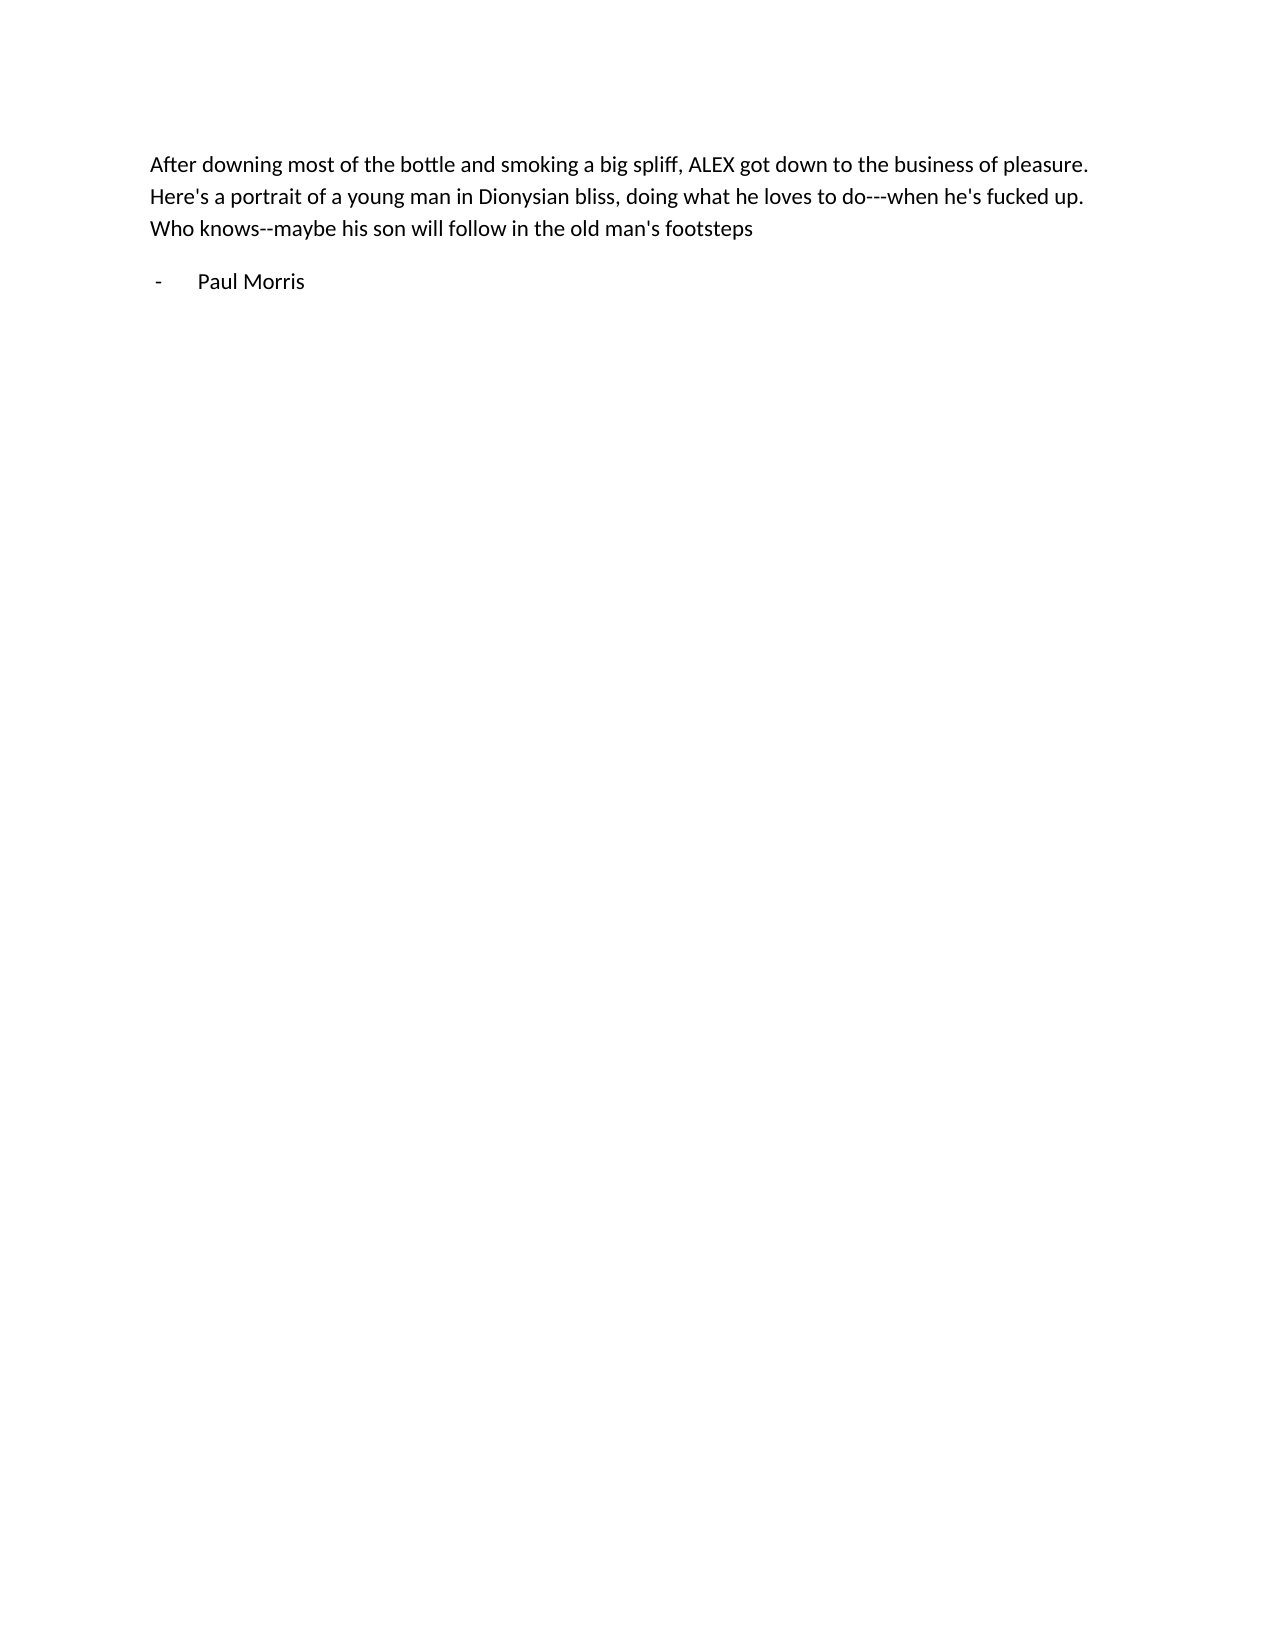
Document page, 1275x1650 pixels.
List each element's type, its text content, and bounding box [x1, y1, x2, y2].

list Paul Morris [155, 267, 1125, 295]
text After downing most of the bottle and smoking a big spliff, ALEX got down to the business of pleasure. Here's a portrait of a young man in Dionysian bliss, doing what he loves to do---when he's fucked up. Who knows--maybe his son will follow in the old man's footsteps [150, 150, 1125, 242]
